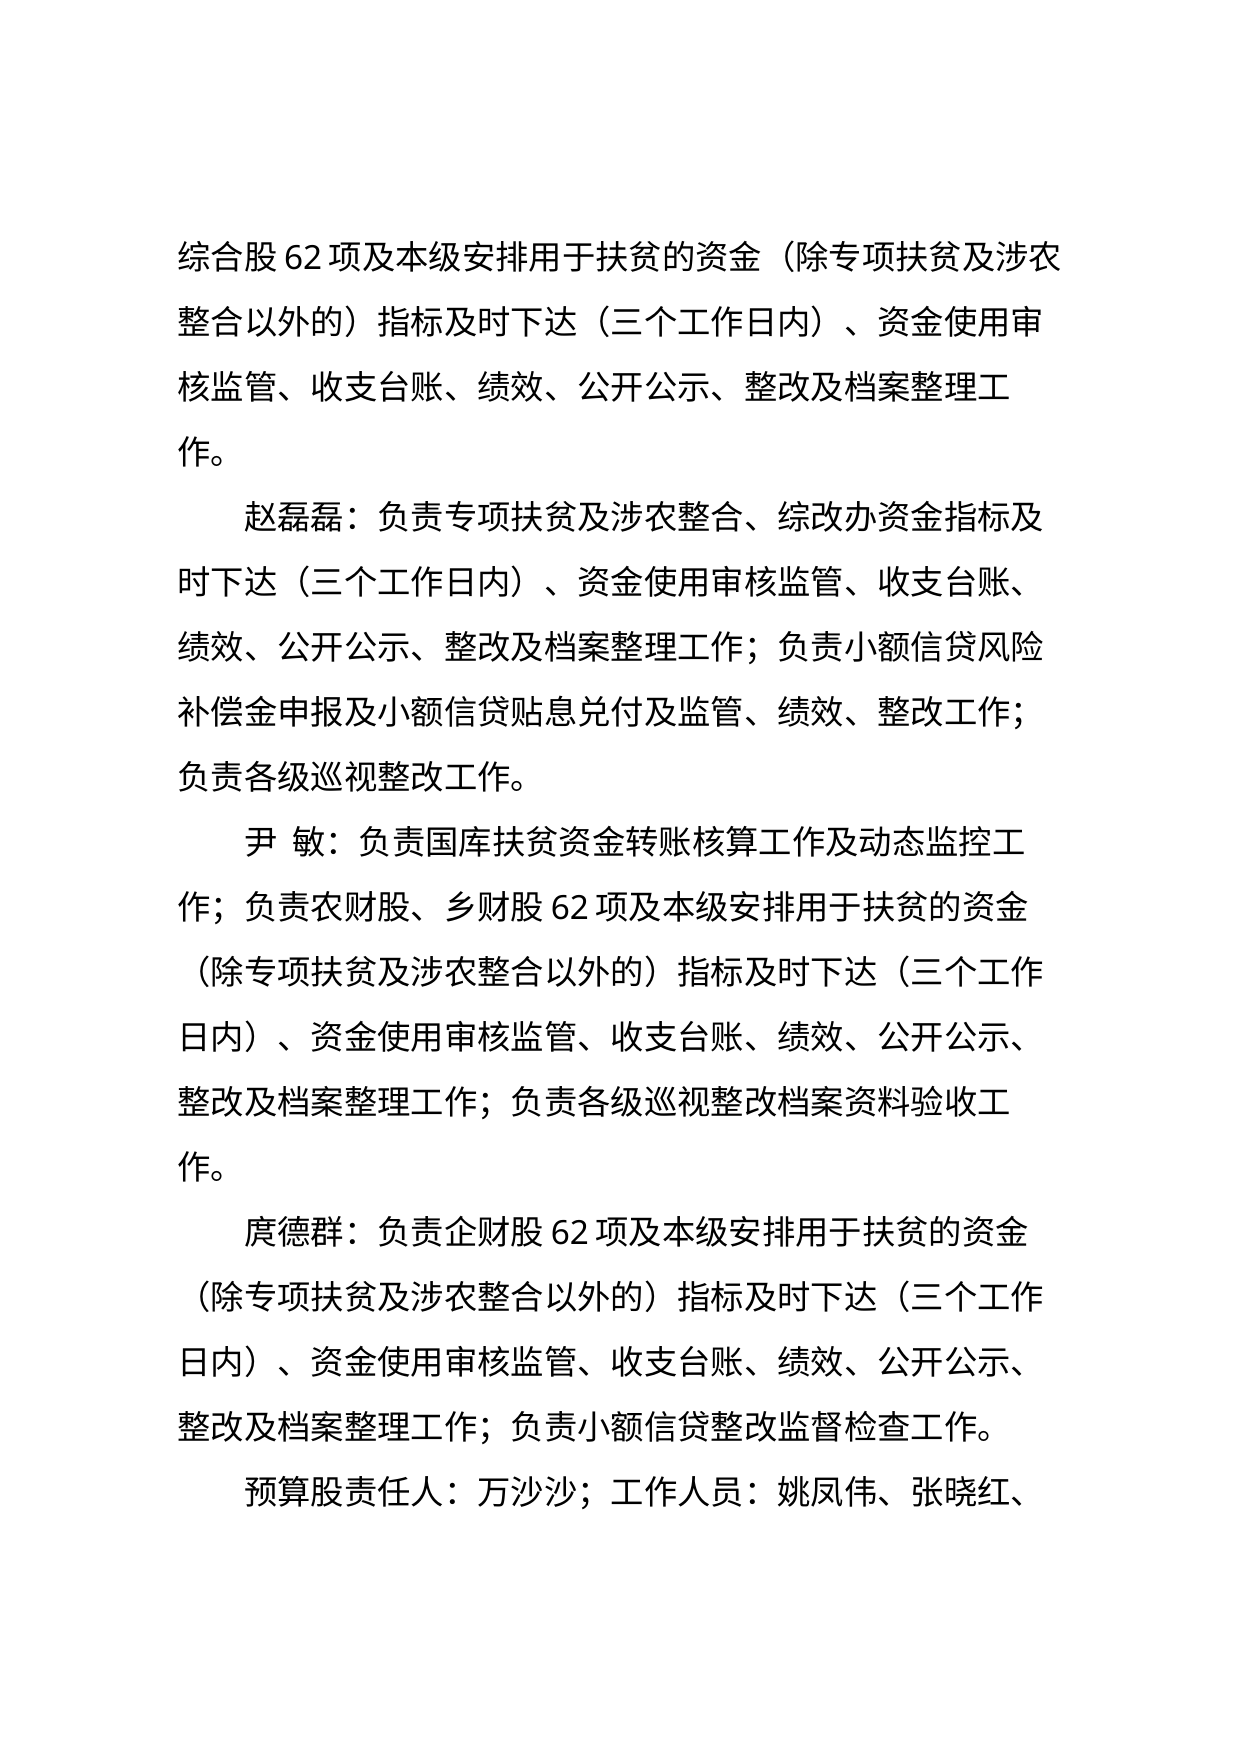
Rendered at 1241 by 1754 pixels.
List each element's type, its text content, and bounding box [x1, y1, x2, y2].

list 庹德群：负责企财股62项及本级安排用于扶贫的资金（除专项扶贫及涉农整合以外的）指标及时下达（三个工作日内）、资金使用审核监管、收支台账、绩效、公开公示、整改及档案整理工作；负责小额信贷整改监督检查工作。 [177, 1197, 1075, 1457]
list 尹 敏：负责国库扶贫资金转账核算工作及动态监控工作；负责农财股、乡财股62项及本级安排用于扶贫的资金（除专项扶贫及涉农整合以外的）指标及时下达（三个工作日内）、资金使用审核监管、收支台账、绩效、公开公示、整改及档案整理工作；负责各级巡视整改档案资料验收工作。 [177, 807, 1075, 1197]
list 赵磊磊：负责专项扶贫及涉农整合、综改办资金指标及时下达（三个工作日内）、资金使用审核监管、收支台账、绩效、公开公示、整改及档案整理工作；负责小额信贷风险补偿金申报及小额信贷贴息兑付及监管、绩效、整改工作；负责各级巡视整改工作。 [177, 482, 1075, 807]
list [177, 222, 1075, 482]
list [177, 1457, 1075, 1522]
